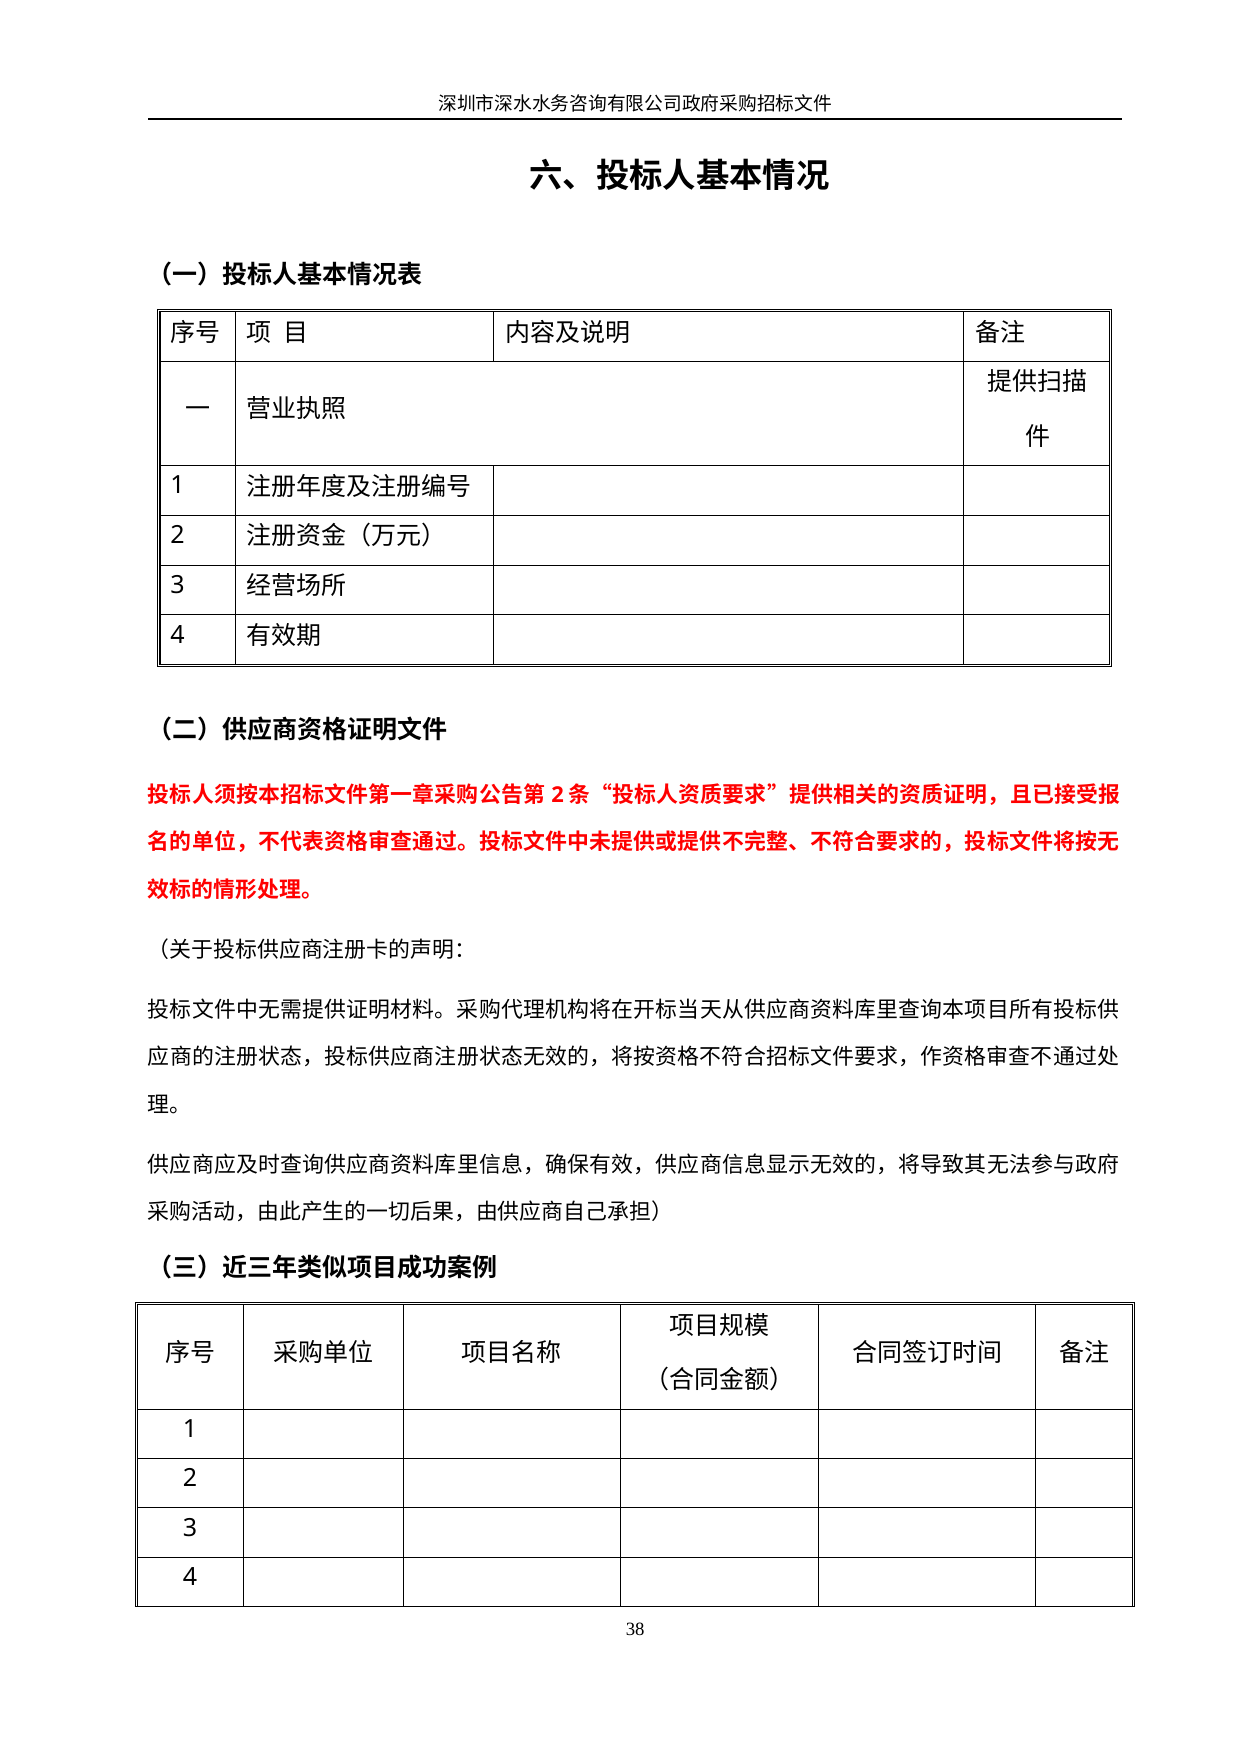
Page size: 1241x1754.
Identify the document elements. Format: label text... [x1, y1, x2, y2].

table_cell 4 [161, 615, 235, 664]
table_cell [819, 1508, 1035, 1557]
table_cell [1036, 1558, 1132, 1606]
table_header 备注 [1036, 1305, 1132, 1408]
table_cell [964, 566, 1109, 614]
table_cell [244, 1558, 403, 1606]
text 六、投标人基本情况 [236, 149, 1122, 197]
table_cell [494, 615, 963, 664]
table_cell [621, 1508, 818, 1557]
table_cell [819, 1558, 1035, 1606]
text 供应商应及时查询供应商资料库里信息，确保有效，供应商信息显示无效的，将导致其无法参与政府采购活动，由此产生的一切后果，由供应商自己承担） [148, 1147, 1122, 1226]
text （一）投标人基本情况表 [148, 254, 1122, 291]
table_cell [621, 1558, 818, 1606]
table_cell [621, 1410, 818, 1458]
table_header 序号 [138, 1305, 243, 1408]
table_cell [404, 1459, 620, 1507]
table_cell 注册资金（万元） [236, 516, 493, 564]
table_cell [244, 1459, 403, 1507]
table_cell [1036, 1459, 1132, 1507]
table_cell 3 [161, 566, 235, 614]
table_header 项目规模 （合同金额） [621, 1305, 818, 1408]
table_cell 提供扫描件 [964, 362, 1109, 465]
table_cell 1 [138, 1410, 243, 1458]
text （二）供应商资格证明文件 [148, 710, 1122, 746]
table_cell [404, 1558, 620, 1606]
table_cell [819, 1410, 1035, 1458]
text 投标文件中无需提供证明材料。采购代理机构将在开标当天从供应商资料库里查询本项目所有投标供应商的注册状态，投标供应商注册状态无效的，将按资格不符合招标文件要求，作资格审查不通过处理。 [148, 992, 1122, 1118]
table_cell [1036, 1508, 1132, 1557]
table_cell [819, 1459, 1035, 1507]
table_cell 2 [138, 1459, 243, 1507]
table_cell [964, 466, 1109, 515]
table_header 项 目 [236, 312, 493, 361]
table_cell 有效期 [236, 615, 493, 664]
table_cell [404, 1410, 620, 1458]
table_cell 4 [138, 1558, 243, 1606]
table_header 内容及说明 [494, 312, 963, 361]
table_cell [404, 1508, 620, 1557]
table_cell 1 [161, 466, 235, 515]
table_cell 3 [138, 1508, 243, 1557]
table_cell [244, 1508, 403, 1557]
text （关于投标供应商注册卡的声明： [148, 932, 1122, 963]
table_header 备注 [964, 312, 1109, 361]
table_cell 经营场所 [236, 566, 493, 614]
table_cell 营业执照 [236, 362, 963, 465]
text 投标人须按本招标文件第一章采购公告第2条“投标人资质要求”提供相关的资质证明，且已接受报名的单位，不代表资格审查通过。投标文件中未提供或提供不完整、不符合要求的，投标文件将按无效标的情形处理。 [148, 777, 1122, 903]
table_header 合同签订时间 [819, 1305, 1035, 1408]
table_header 序号 [161, 312, 235, 361]
table_cell [494, 516, 963, 564]
table_cell 2 [161, 516, 235, 564]
table_header 项目名称 [404, 1305, 620, 1408]
table_cell [244, 1410, 403, 1458]
table_cell 一 [161, 362, 235, 465]
text （三）近三年类似项目成功案例 [148, 1248, 1122, 1284]
table_cell [1036, 1410, 1132, 1458]
table_header 采购单位 [244, 1305, 403, 1408]
table_cell [621, 1459, 818, 1507]
table_cell [964, 516, 1109, 564]
table_cell [494, 566, 963, 614]
table_cell [494, 466, 963, 515]
table_cell [964, 615, 1109, 664]
table_cell 注册年度及注册编号 [236, 466, 493, 515]
